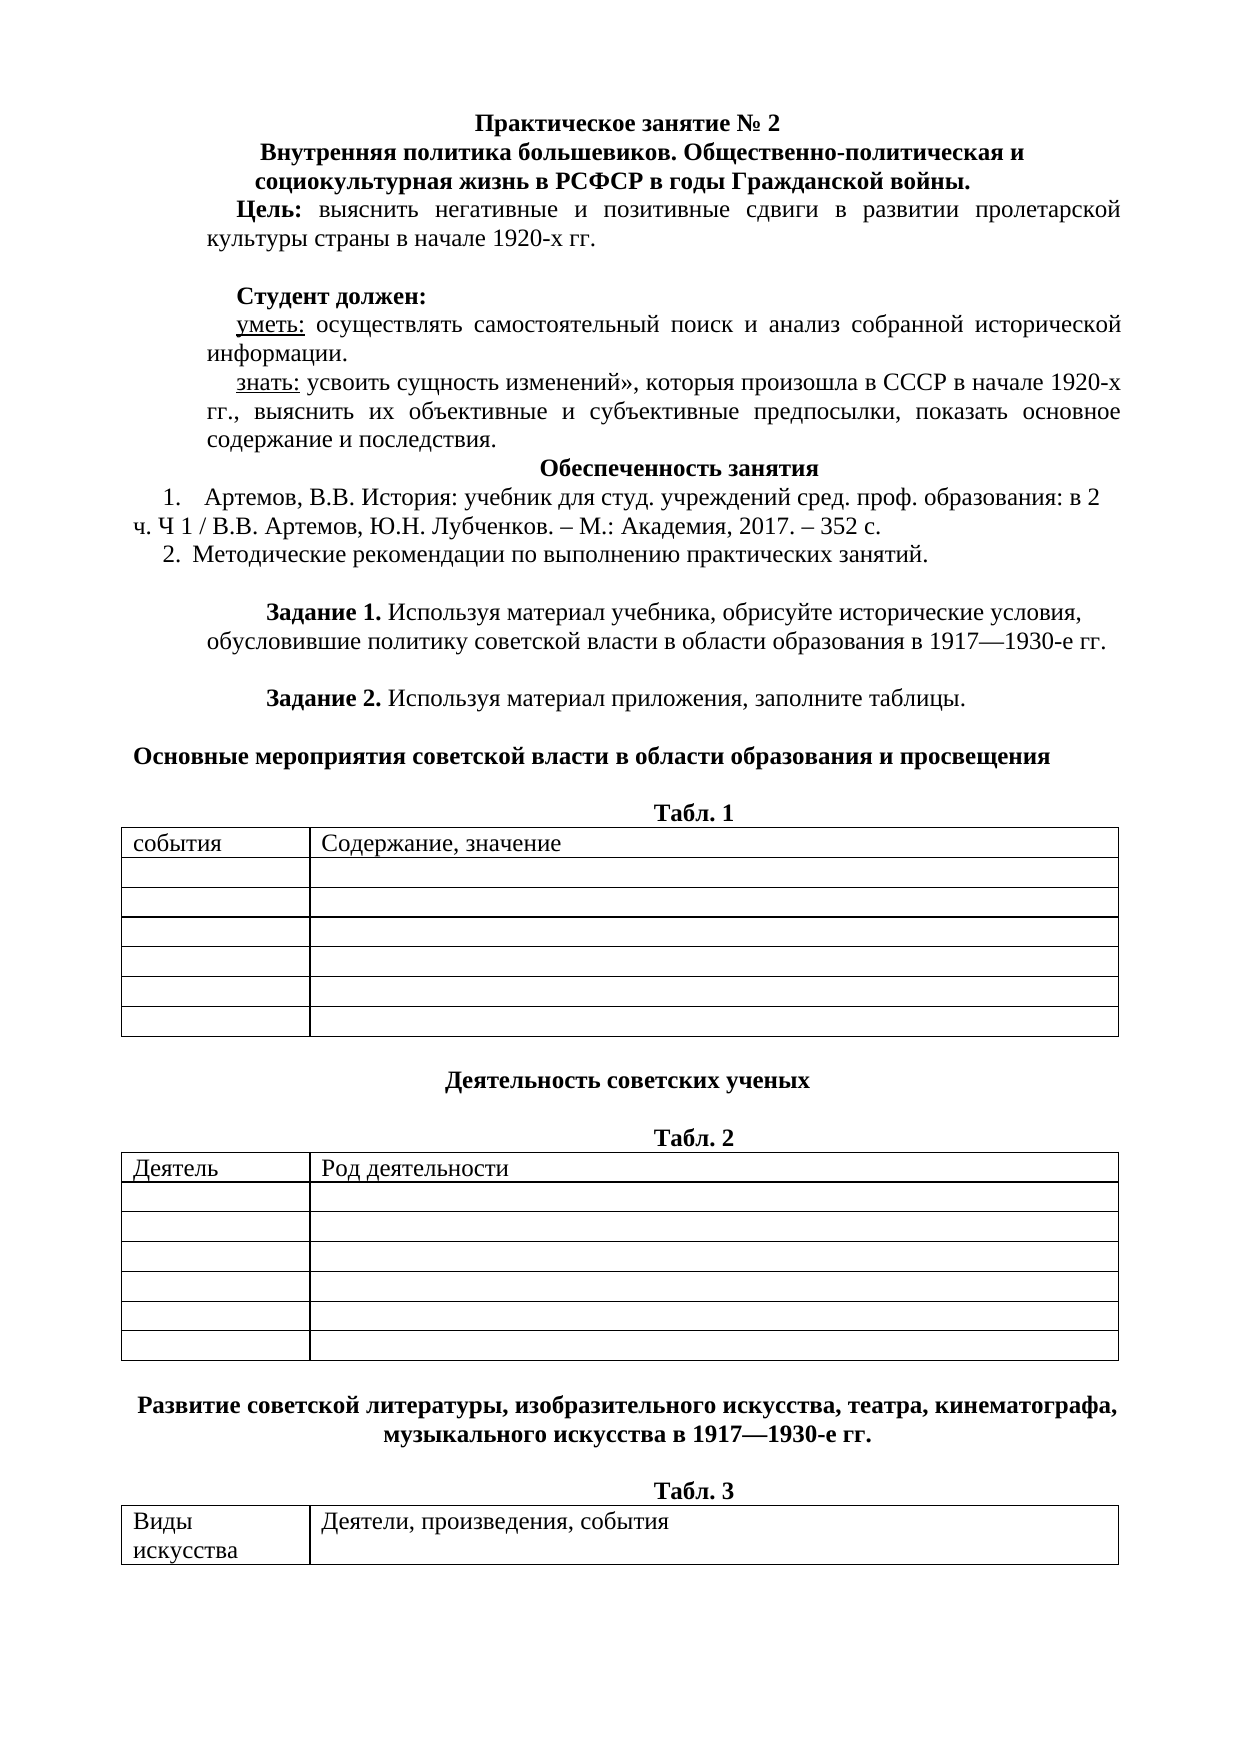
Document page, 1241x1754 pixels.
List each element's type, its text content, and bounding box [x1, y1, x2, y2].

text Студент должен: [207, 281, 1122, 309]
table_cell [311, 1183, 1118, 1211]
table_cell [311, 1242, 1118, 1271]
list Методические рекомендации по выполнению практических занятий. [133, 539, 1122, 568]
text Практическое занятие № 2 [133, 108, 1122, 137]
table_cell [122, 947, 309, 976]
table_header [311, 1506, 1118, 1563]
text Основные мероприятия советской власти в области образования и просвещения [133, 741, 1122, 769]
table_cell [311, 1272, 1118, 1301]
text Табл. 3 [207, 1476, 1122, 1505]
table_cell [122, 888, 309, 916]
table_cell [122, 1302, 309, 1330]
table_cell [122, 1007, 309, 1036]
table_header Род деятельности [311, 1153, 1118, 1181]
table_cell [122, 1212, 309, 1241]
text знать: усвоить сущность изменений», которыя произошла в СССР в начале 1920-х гг., выяснить их объективные и субъективные предпосылки, показать основное содержание и последствия. [207, 367, 1122, 453]
list Артемов, В.В. История: учебник для студ. учреждений сред. проф. образования: в 2 ч. Ч 1 / В.В. Артемов, Ю.Н. Лубченков. – М.: Академия, 2017. – 352 с. [133, 482, 1122, 539]
table_cell [122, 977, 309, 1006]
text Табл. 1 [207, 798, 1122, 827]
table_cell [311, 977, 1118, 1006]
table_header Виды искусства [122, 1506, 309, 1563]
table_cell [122, 918, 309, 946]
text Табл. 2 [207, 1123, 1122, 1152]
table_cell [311, 947, 1118, 976]
text Цель: выяснить негативные и позитивные сдвиги в развитии пролетарской культуры страны в начале 1920-х гг. [207, 194, 1122, 252]
table_cell [311, 1007, 1118, 1036]
text Деятельность советских ученых [133, 1065, 1122, 1094]
table_cell [122, 858, 309, 887]
table_cell [311, 1212, 1118, 1241]
text Задание 2. Используя материал приложения, заполните таблицы. [207, 683, 1122, 712]
table_cell [311, 858, 1118, 887]
table_cell [122, 1331, 309, 1360]
table_header Деятель [122, 1153, 309, 1181]
text Внутренняя политика большевиков. Общественно-политическая и социокультурная жизнь в РСФСР в годы Гражданской войны. [103, 137, 1122, 194]
text Развитие советской литературы, изобразительного искусства, театра, кинематографа, музыкального искусства в 1917—1930-е гг. [133, 1390, 1122, 1447]
text Обеспеченность занятия [207, 453, 1122, 482]
table_cell [311, 1302, 1118, 1330]
table_cell [311, 888, 1118, 916]
table_cell [122, 1272, 309, 1301]
text уметь: осуществлять самостоятельный поиск и анализ собранной исторической информации. [207, 309, 1122, 367]
table_cell [122, 1183, 309, 1211]
text Задание 1. Используя материал учебника, обрисуйте исторические условия, обусловившие политику советской власти в области образования в 1917—1930-е гг. [207, 597, 1122, 654]
table_header события [122, 828, 309, 857]
table_header Содержание, значение [311, 828, 1118, 857]
table_cell [311, 918, 1118, 946]
table_cell [311, 1331, 1118, 1360]
table_cell [122, 1242, 309, 1271]
